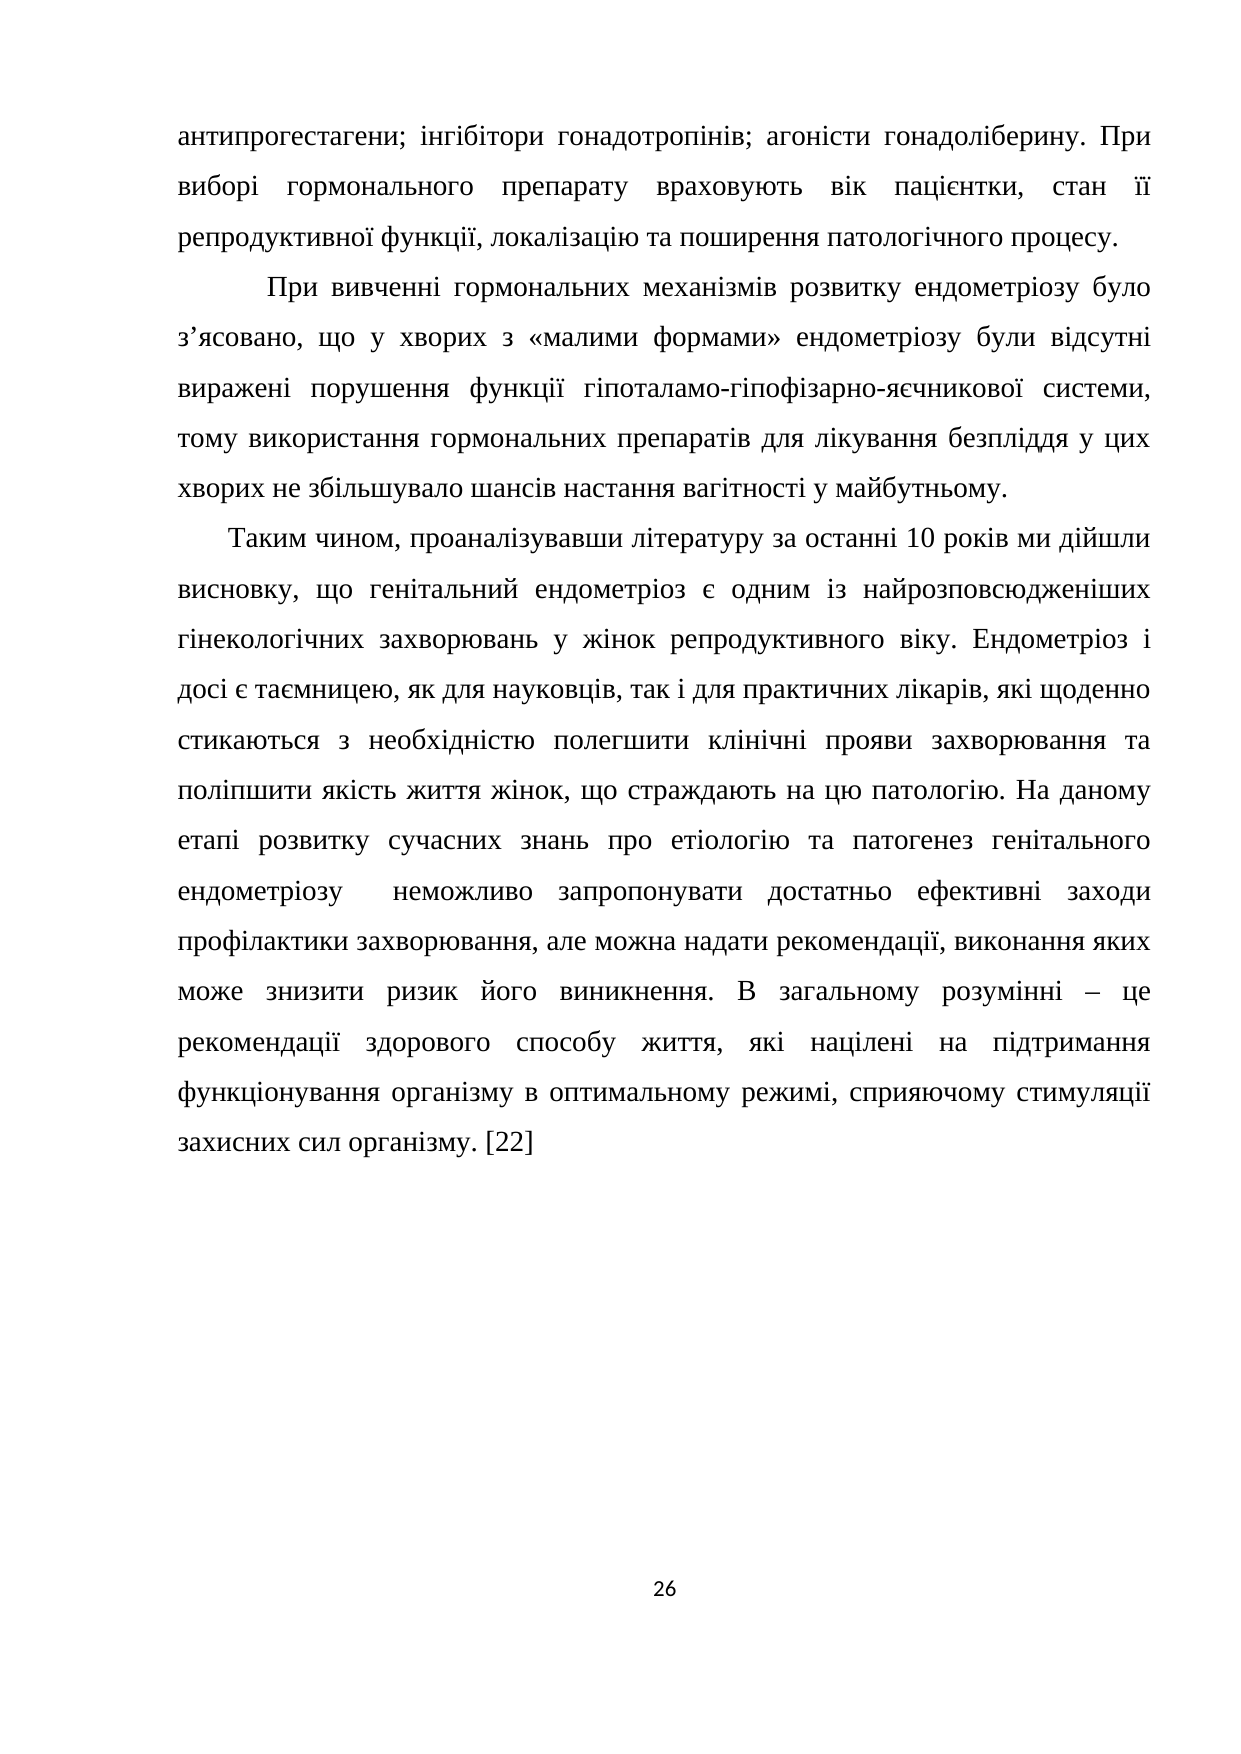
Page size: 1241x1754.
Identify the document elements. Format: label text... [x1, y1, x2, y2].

text Таким чином, проаналізувавши літературу за останні 10 років ми дійшли висновку, що генітальний ендометріоз є одним із найрозповсюдженіших гінекологічних захворювань у жінок репродуктивного віку. Ендометріоз і досі є таємницею, як для науковців, так і для практичних лікарів, які щоденно стикаються з необхідністю полегшити клінічні прояви захворювання та поліпшити якість життя жінок, що страждають на цю патологію. На даному етапі розвитку сучасних знань про етіологію та патогенез генітального ендометріозу неможливо запропонувати достатньо ефективні заходи профілактики захворювання, але можна надати рекомендації, виконання яких може знизити ризик його виникнення. В загальному розумінні – це рекомендації здорового способу життя, які націлені на підтримання функціонування організму в оптимальному режимі, сприяючому стимуляції захисних сил організму. [22] [177, 521, 1152, 1158]
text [177, 118, 1152, 252]
text При вивченні гормональних механізмів розвитку ендометріозу було з’ясовано, що у хворих з «малими формами» ендометріозу були відсутні виражені порушення функції гіпоталамо-гіпофізарно-яєчникової системи, тому використання гормональних препаратів для лікування безпліддя у цих хворих не збільшувало шансів настання вагітності у майбутньому. [177, 269, 1152, 504]
